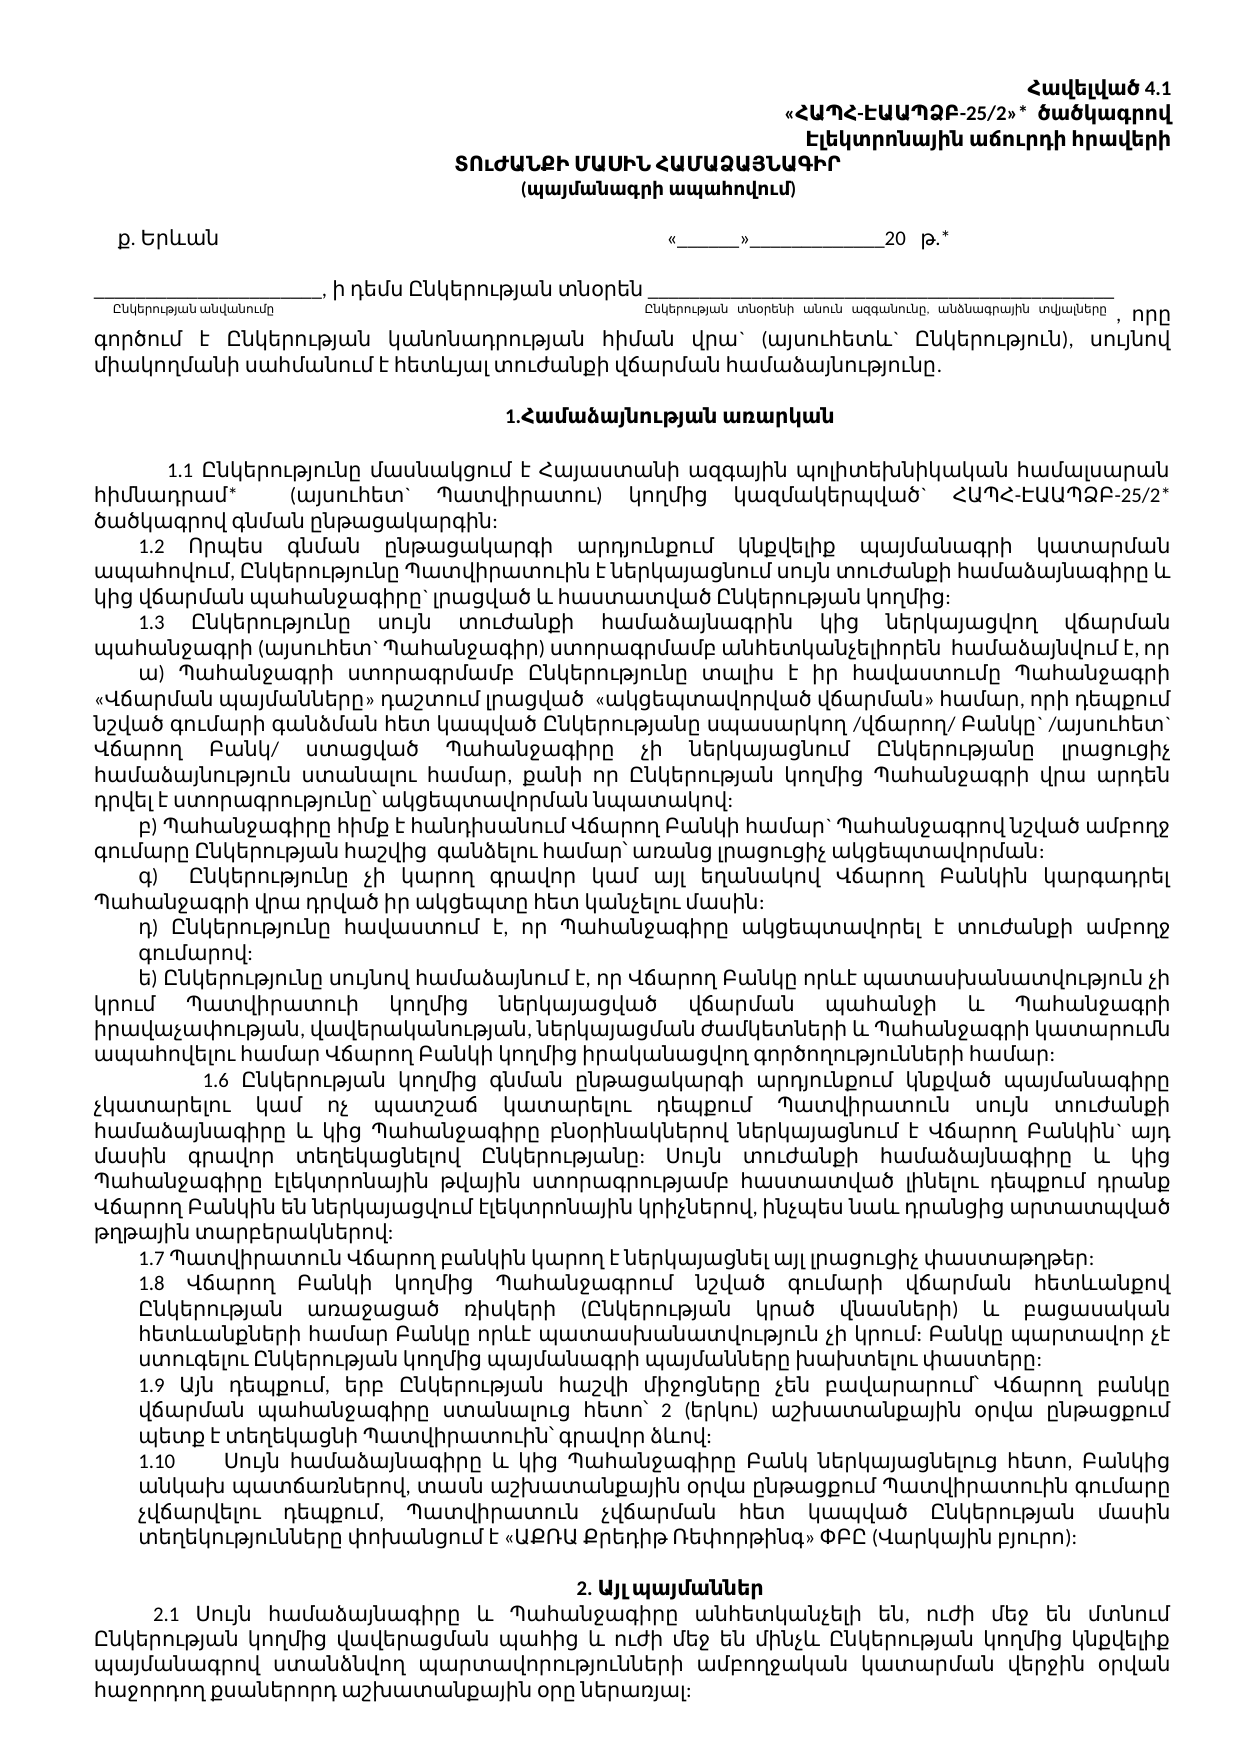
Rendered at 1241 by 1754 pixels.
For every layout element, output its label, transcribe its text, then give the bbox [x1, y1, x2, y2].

text «ՀԱՊՀ-ԷԱԱՊՁԲ-25/2»* ծածկագրով [94, 100, 1171, 126]
text (պայմանագրի ապահովում) [94, 177, 1171, 199]
text Էլեկտրոնային աճուրդի հրավերի [94, 126, 1171, 151]
text ե) Ընկերությունը սույնով համաձայնում է, որ Վճարող Բանկը որևէ պատասխանատվություն չի կրում Պատվիրատուի կողմից ներկայացված վճարման պահանջի և Պահանջագրի իրավաչափության, վավերականության, ներկայացման ժամկետների և Պահանջագրի կատարումն ապահովելու համար Վճարող Բանկի կողմից իրականացվող գործողությունների համար: [94, 965, 1171, 1067]
text 1.9 Այն դեպքում, երբ Ընկերության հաշվի միջոցները չեն բավարարում՝ Վճարող բանկը վճարման պահանջագիրը ստանալուց հետո՝ 2 (երկու) աշխատանքային օրվա ընթացքում պետք է տեղեկացնի Պատվիրատուին՝ գրավոր ձևով: [138, 1372, 1171, 1448]
text ՏՈւԺԱՆՔԻ ՄԱՍԻՆ ՀԱՄԱՁԱՅՆԱԳԻՐ [94, 151, 1171, 177]
text 1.Համաձայնության առարկան [169, 403, 1171, 428]
text 2.1 Սույն համաձայնագիրը և Պահանջագիրը անհետկանչելի են, ուժի մեջ են մտնում Ընկերության կողմից վավերացման պահից և ուժի մեջ են մինչև Ընկերության կողմից կնքվելիք պայմանագրով ստանձնվող պարտավորությունների ամբողջական կատարման վերջին օրվան հաջորդող քսաներորդ աշխատանքային օրը ներառյալ: [94, 1601, 1171, 1702]
text 1.6 Ընկերության կողմից գնման ընթացակարգի արդյունքում կնքված պայմանագիրը չկատարելու կամ ոչ պատշաճ կատարելու դեպքում Պատվիրատուն սույն տուժանքի համաձայնագիրը և կից Պահանջագիրը բնօրինակներով ներկայացնում է Վճարող Բանկին` այդ մասին գրավոր տեղեկացնելով Ընկերությանը: Սույն տուժանքի համաձայնագիրը և կից Պահանջագիրը էլեկտրոնային թվային ստորագրությամբ հաստատված լինելու դեպքում դրանք Վճարող Բանկին են ներկայացվում էլեկտրոնային կրիչներով, ինչպես նաև դրանցից արտատպված թղթային տարբերակներով: [94, 1067, 1171, 1245]
text 1.2 Որպես գնման ընթացակարգի արդյունքում կնքվելիք պայմանագրի կատարման ապահովում, Ընկերությունը Պատվիրատուին է ներկայացնում սույն տուժանքի համաձայնագիրը և կից վճարման պահանջագիրը` լրացված և հաստատված Ընկերության կողմից: [94, 533, 1171, 609]
text 1.3 Ընկերությունը սույն տուժանքի համաձայնագրին կից ներկայացվող վճարման պահանջագրի (այսուհետ` Պահանջագիր) ստորագրմամբ անհետկանչելիորեն համաձայնվում է, որ [94, 609, 1171, 660]
text ք. Երևան «______»_____________20 թ.* [94, 225, 1171, 250]
text Ընկերության անվանումը Ընկերության տնօրենի անուն ազգանունը, անձնագրային տվյալները , որը գործում է Ընկերության կանոնադրության հիման վրա` (այսուհետև` Ընկերություն), սույնով միակողմանի սահմանում է հետևյալ տուժանքի վճարման համաձայնությունը. [94, 301, 1171, 377]
text 2. Այլ պայմաններ [169, 1575, 1171, 1601]
text ______________________, ի դեմս Ընկերության տնօրեն _____________________________________________ [94, 276, 1171, 301]
text գ) Ընկերությունը չի կարող գրավոր կամ այլ եղանակով Վճարող Բանկին կարգադրել Պահանջագրի վրա դրված իր ակցեպտը հետ կանչելու մասին: [94, 864, 1171, 914]
text 1.10 Սույն համաձայնագիրը և կից Պահանջագիրը Բանկ ներկայացնելուց հետո, Բանկից անկախ պատճառներով, տասն աշխատանքային օրվա ընթացքում Պատվիրատուին գումարը չվճարվելու դեպքում, Պատվիրատուն չվճարման հետ կապված Ընկերության մասին տեղեկությունները փոխանցում է «ԱՔՌԱ Քրեդիթ Ռեփորթինգ» ՓԲԸ (Վարկային բյուրո): [138, 1448, 1171, 1550]
text ա) Պահանջագրի ստորագրմամբ Ընկերությունը տալիս է իր հավաստումը Պահանջագրի «Վճարման պայմանները» դաշտում լրացված «ակցեպտավորված վճարման» համար, որի դեպքում նշված գումարի գանձման հետ կապված Ընկերությանը սպասարկող /վճարող/ Բանկը` /այսուհետ` Վճարող Բանկ/ ստացված Պահանջագիրը չի ներկայացնում Ընկերությանը լրացուցիչ համաձայնություն ստանալու համար, քանի որ Ընկերության կողմից Պահանջագրի վրա արդեն դրվել է ստորագրությունը՝ ակցեպտավորման նպատակով: [94, 660, 1171, 813]
text դ) Ընկերությունը հավաստում է, որ Պահանջագիրը ակցեպտավորել է տուժանքի ամբողջ գումարով: [138, 914, 1171, 965]
text 1.8 Վճարող Բանկի կողմից Պահանջագրում նշված գումարի վճարման հետևանքով Ընկերության առաջացած ռիսկերի (Ընկերության կրած վնասների) և բացասական հետևանքների համար Բանկը որևէ պատասխանատվություն չի կրում: Բանկը պարտավոր չէ ստուգելու Ընկերության կողմից պայմանագրի պայմանները խախտելու փաստերը: [138, 1270, 1171, 1372]
text 1.7 Պատվիրատուն Վճարող բանկին կարող է ներկայացնել այլ լրացուցիչ փաստաթղթեր: [138, 1245, 1171, 1270]
text 1.1 Ընկերությունը մասնակցում է Հայաստանի ազգային պոլիտեխնիկական համալսարան հիմնադրամ* (այսուհետ` Պատվիրատու) կողմից կազմակերպված` ՀԱՊՀ-ԷԱԱՊՁԲ-25/2* ծածկագրով գնման ընթացակարգին: [94, 457, 1171, 533]
text Հավելված 4.1 [94, 75, 1171, 100]
text բ) Պահանջագիրը հիմք է հանդիսանում Վճարող Բանկի համար` Պահանջագրով նշված ամբողջ գումարը Ընկերության հաշվից գանձելու համար՝ առանց լրացուցիչ ակցեպտավորման: [94, 813, 1171, 864]
